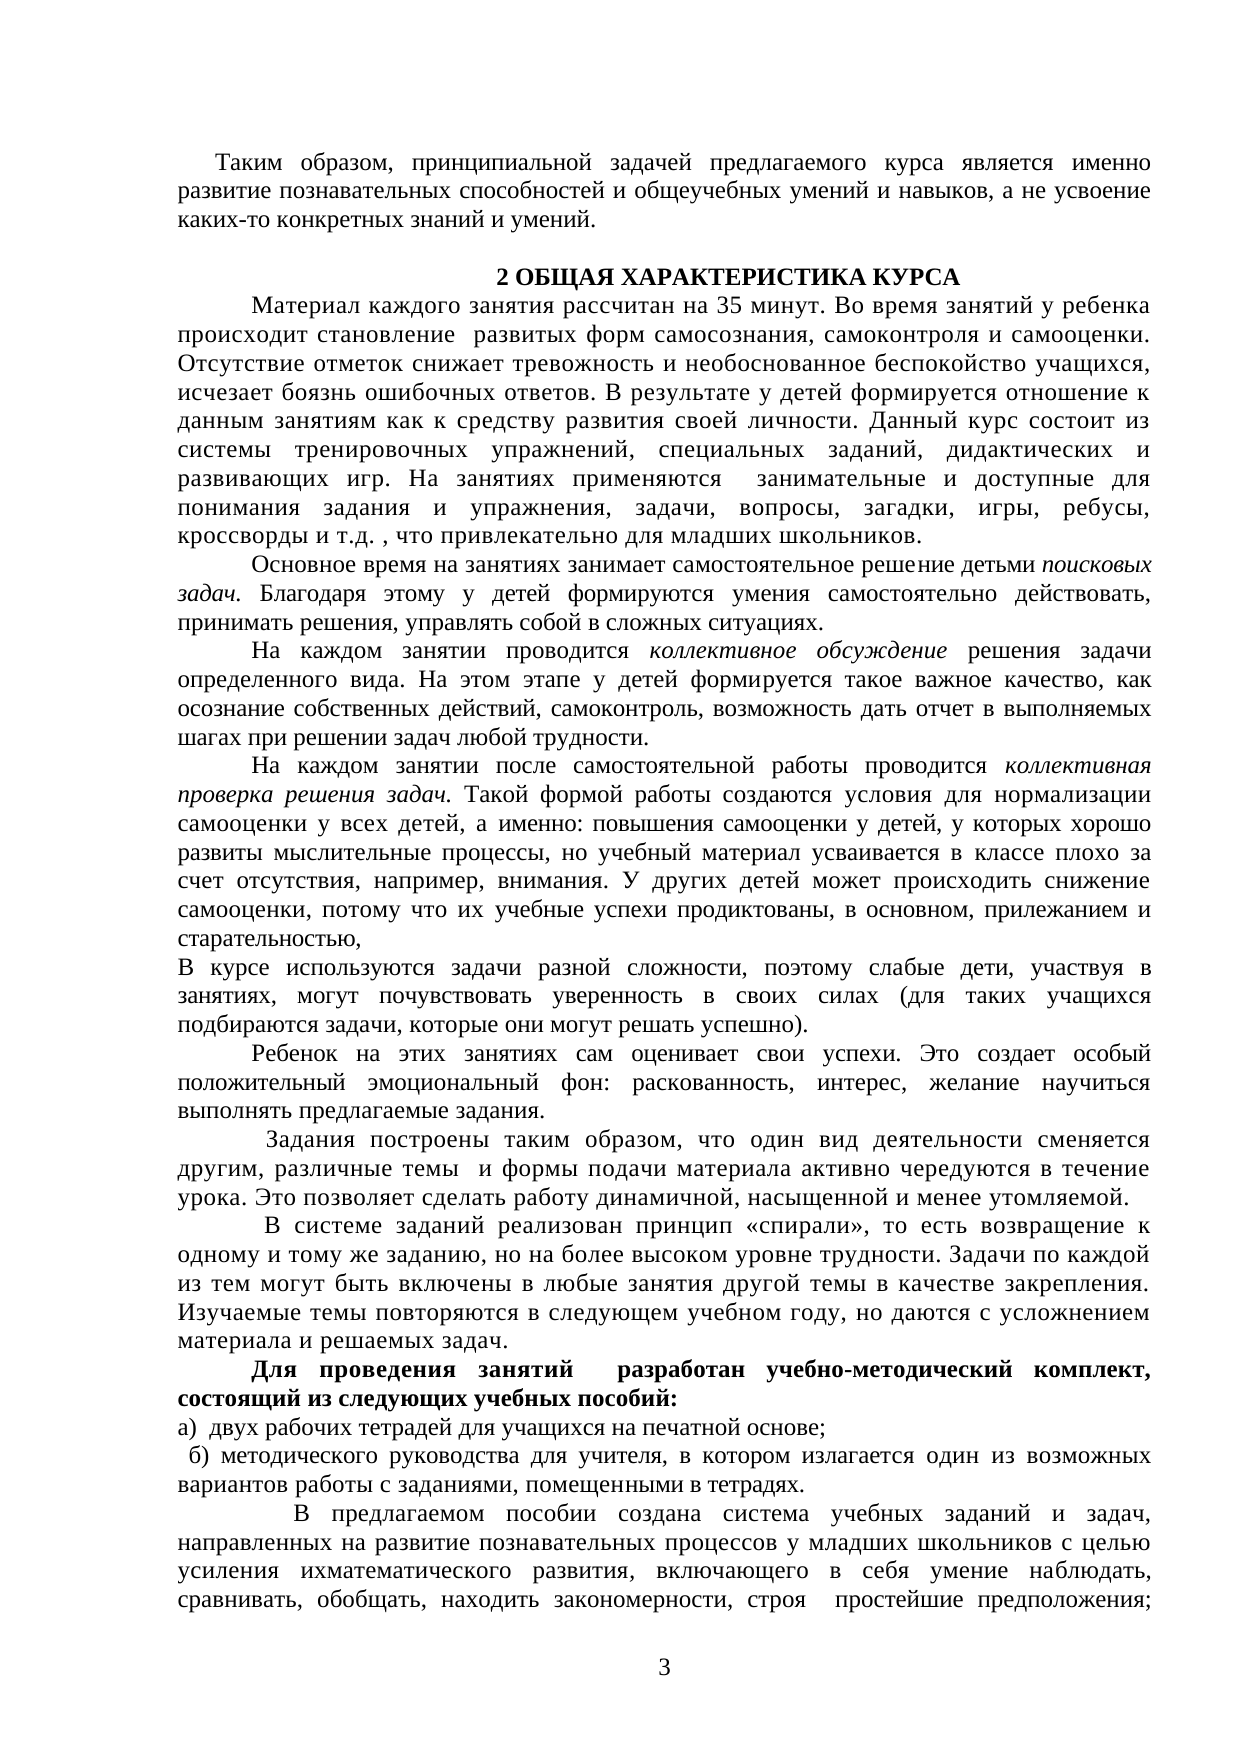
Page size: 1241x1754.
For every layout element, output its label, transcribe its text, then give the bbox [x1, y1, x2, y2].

text Для проведения занятий разработан учебно-методический комплект, состоящий из следующих учебных пособий: [177, 1354, 1152, 1412]
text 2 ОБЩАЯ ХАРАКТЕРИСТИКА КУРСА [177, 262, 1152, 291]
text Материал каждого занятия рассчитан на 35 минут. Во время занятий у ребенка происходит становление развитых форм самосознания, самоконтроля и самооценки. Отсутствие отметок снижает тревожность и необоснованное беспокойство учащихся, исчезает боязнь ошибочных ответов. В результате у детей формируется отношение к данным занятиям как к средству развития своей личности. Данный курс состоит из системы тренировочных упражнений, специальных заданий, дидактических и развивающих игр. На занятиях применяются занимательные и доступные для понимания задания и упражнения, задачи, вопросы, загадки, игры, ребусы, кроссворды и т.д. , что привлекательно для младших школьников. [177, 291, 1152, 549]
text Основное время на занятиях занимает самостоятельное решение детьми поисковых задач. Благодаря этому у детей формируются умения самостоятельно действовать, принимать решения, управлять собой в сложных ситуациях. [177, 549, 1152, 636]
text На каждом занятии проводится коллективное обсуждение решения задачи определенного вида. На этом этапе у детей формируется такое важное качество, как осознание собственных действий, самоконтроль, возможность дать отчет в выполняемых шагах при решении задач любой трудности. [177, 636, 1152, 751]
text а) двух рабочих тетрадей для учащихся на печатной основе; [177, 1412, 1152, 1441]
text На каждом занятии после самостоятельной работы проводится коллективная проверка решения задач. Такой формой работы создаются условия для нормализации самооценки у всех детей, а именно: повышения самооценки у детей, у которых хорошо развиты мыслительные процессы, но учебный материал усваивается в классе плохо за счет отсутствия, например, внимания. У других детей может происходить снижение самооценки, потому что их учебные успехи продиктованы, в основном, прилежанием и старательностью, [177, 751, 1152, 952]
text Ребенок на этих занятиях сам оценивает свои успехи. Это создает особый положительный эмоциональный фон: раскованность, интерес, желание научиться выполнять предлагаемые задания. [177, 1038, 1152, 1124]
text б) методического руководства для учителя, в котором излагается один из возможных вариантов работы с заданиями, помещенными в тетрадях. [177, 1441, 1152, 1498]
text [177, 1498, 1152, 1613]
text В курсе используются задачи разной сложности, поэтому слабые дети, участвуя в занятиях, могут почувствовать уверенность в своих силах (для таких учащихся подбираются задачи, которые они могут решать успешно). [177, 952, 1152, 1038]
text В системе заданий реализован принцип «спирали», то есть возвращение к одному и тому же заданию, но на более высоком уровне трудности. Задачи по каждой из тем могут быть включены в любые занятия другой темы в качестве закрепления. Изучаемые темы повторяются в следующем учебном году, но даются с усложнением материала и решаемых задач. [177, 1211, 1152, 1354]
text Задания построены таким образом, что один вид деятельности сменяется другим, различные темы и формы подачи материала активно чередуются в течение урока. Это позволяет сделать работу динамичной, насыщенной и менее утомляемой. [177, 1124, 1152, 1211]
text Таким образом, принципиальной задачей предлагаемого курса является именно развитие познавательных способностей и общеучебных умений и навыков, а не усвоение каких-то конкретных знаний и умений. [177, 147, 1152, 233]
